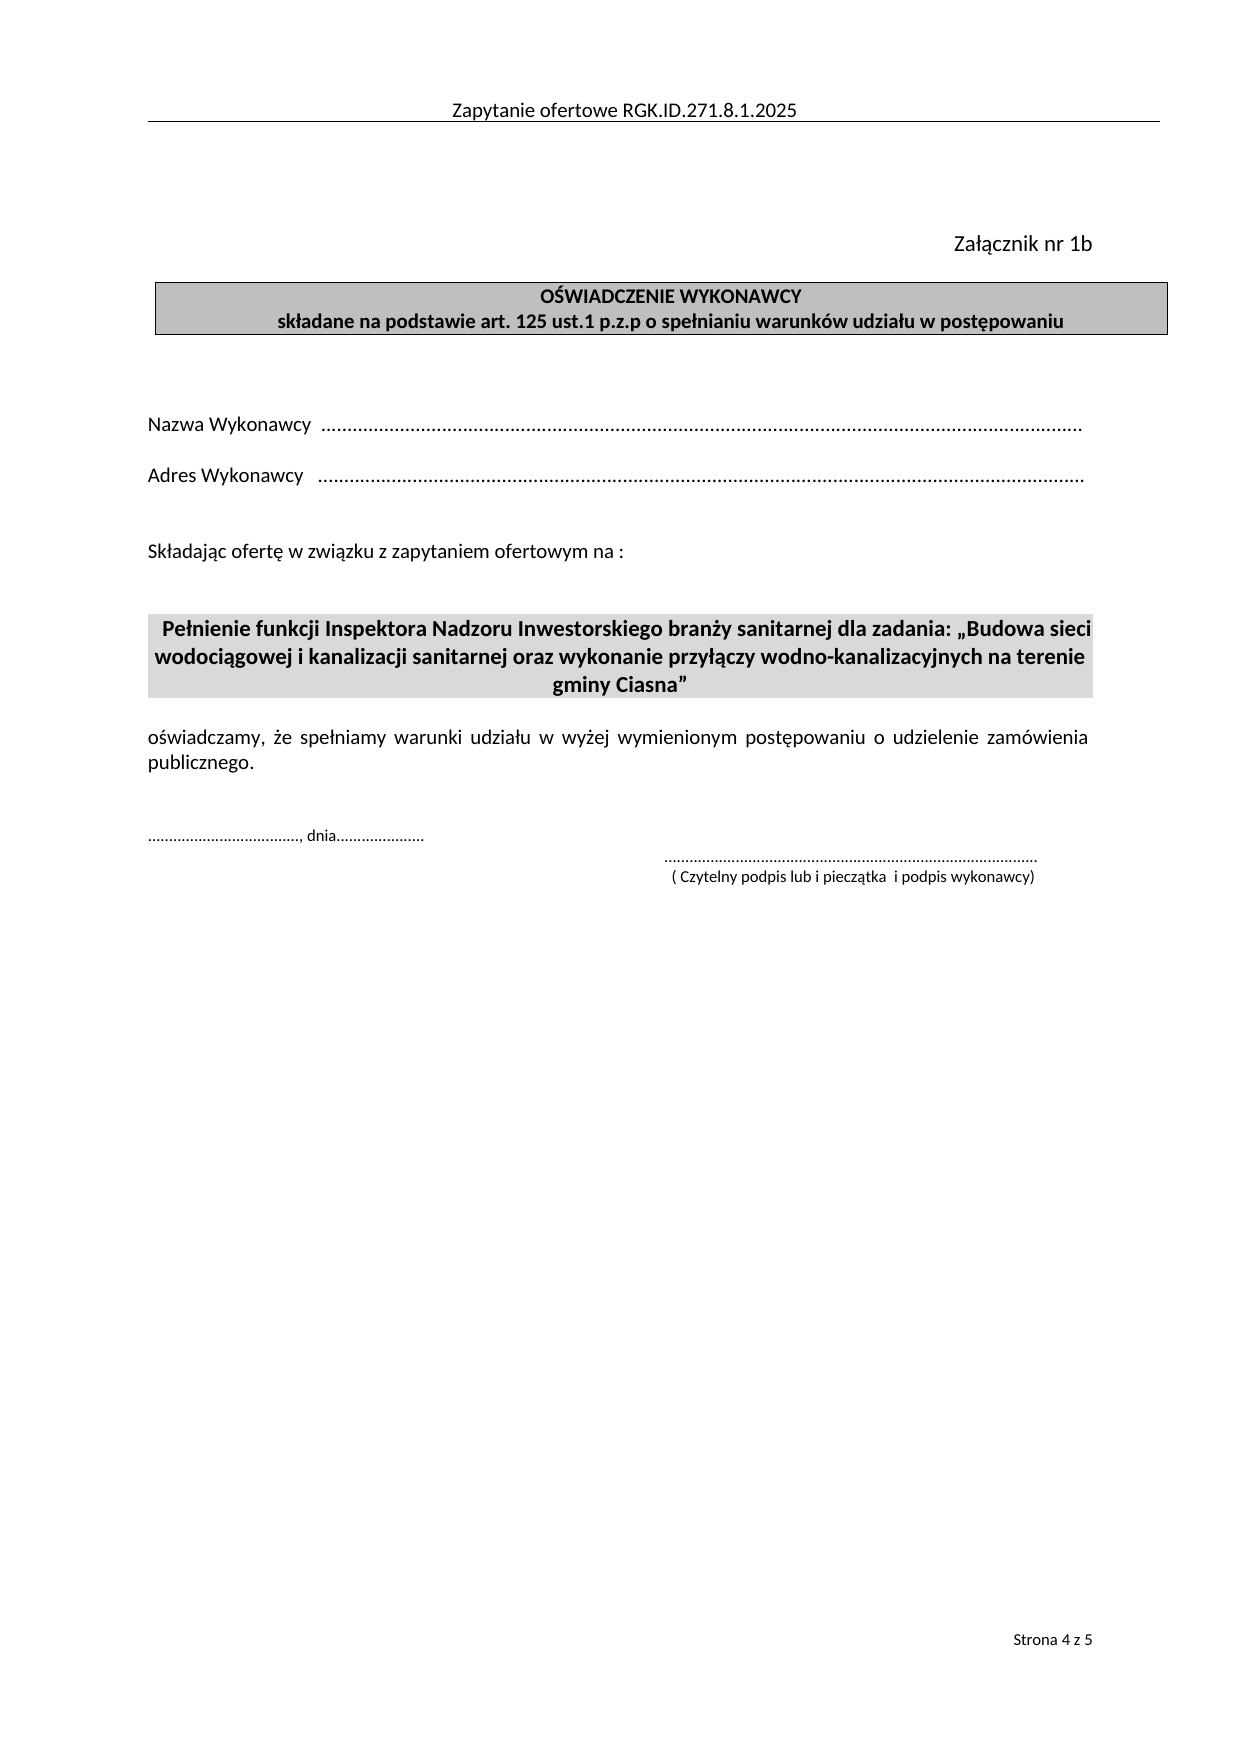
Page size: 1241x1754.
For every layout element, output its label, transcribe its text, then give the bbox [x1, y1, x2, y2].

text Nazwa Wykonawcy ................................................................................................................................................. [148, 411, 1090, 436]
text oświadczamy, że spełniamy warunki udziału w wyżej wymienionym postępowaniu o udzielenie zamówienia publicznego. [148, 724, 1090, 775]
text Pełnienie funkcji Inspektora Nadzoru Inwestorskiego branży sanitarnej dla zadania: „Budowa sieci wodociągowej i kanalizacji sanitarnej oraz wykonanie przyłączy wodno-kanalizacyjnych na terenie gminy Ciasna” [148, 614, 1093, 698]
text Załącznik nr 1b [148, 229, 1093, 257]
text ( Czytelny podpis lub i pieczątka i podpis wykonawcy) [148, 866, 1090, 886]
text ......................................................................................... [148, 846, 1090, 866]
text Składając ofertę w związku z zapytaniem ofertowym na : [148, 538, 1090, 563]
text Adres Wykonawcy .................................................................................................................................................. [148, 462, 1090, 487]
table_header OŚWIADCZENIE WYKONAWCY składane na podstawie art. 125 ust.1 p.z.p o spełnianiu warunków udziału w postępowaniu [156, 283, 1167, 334]
text ...................................., dnia..................... [148, 826, 1090, 846]
